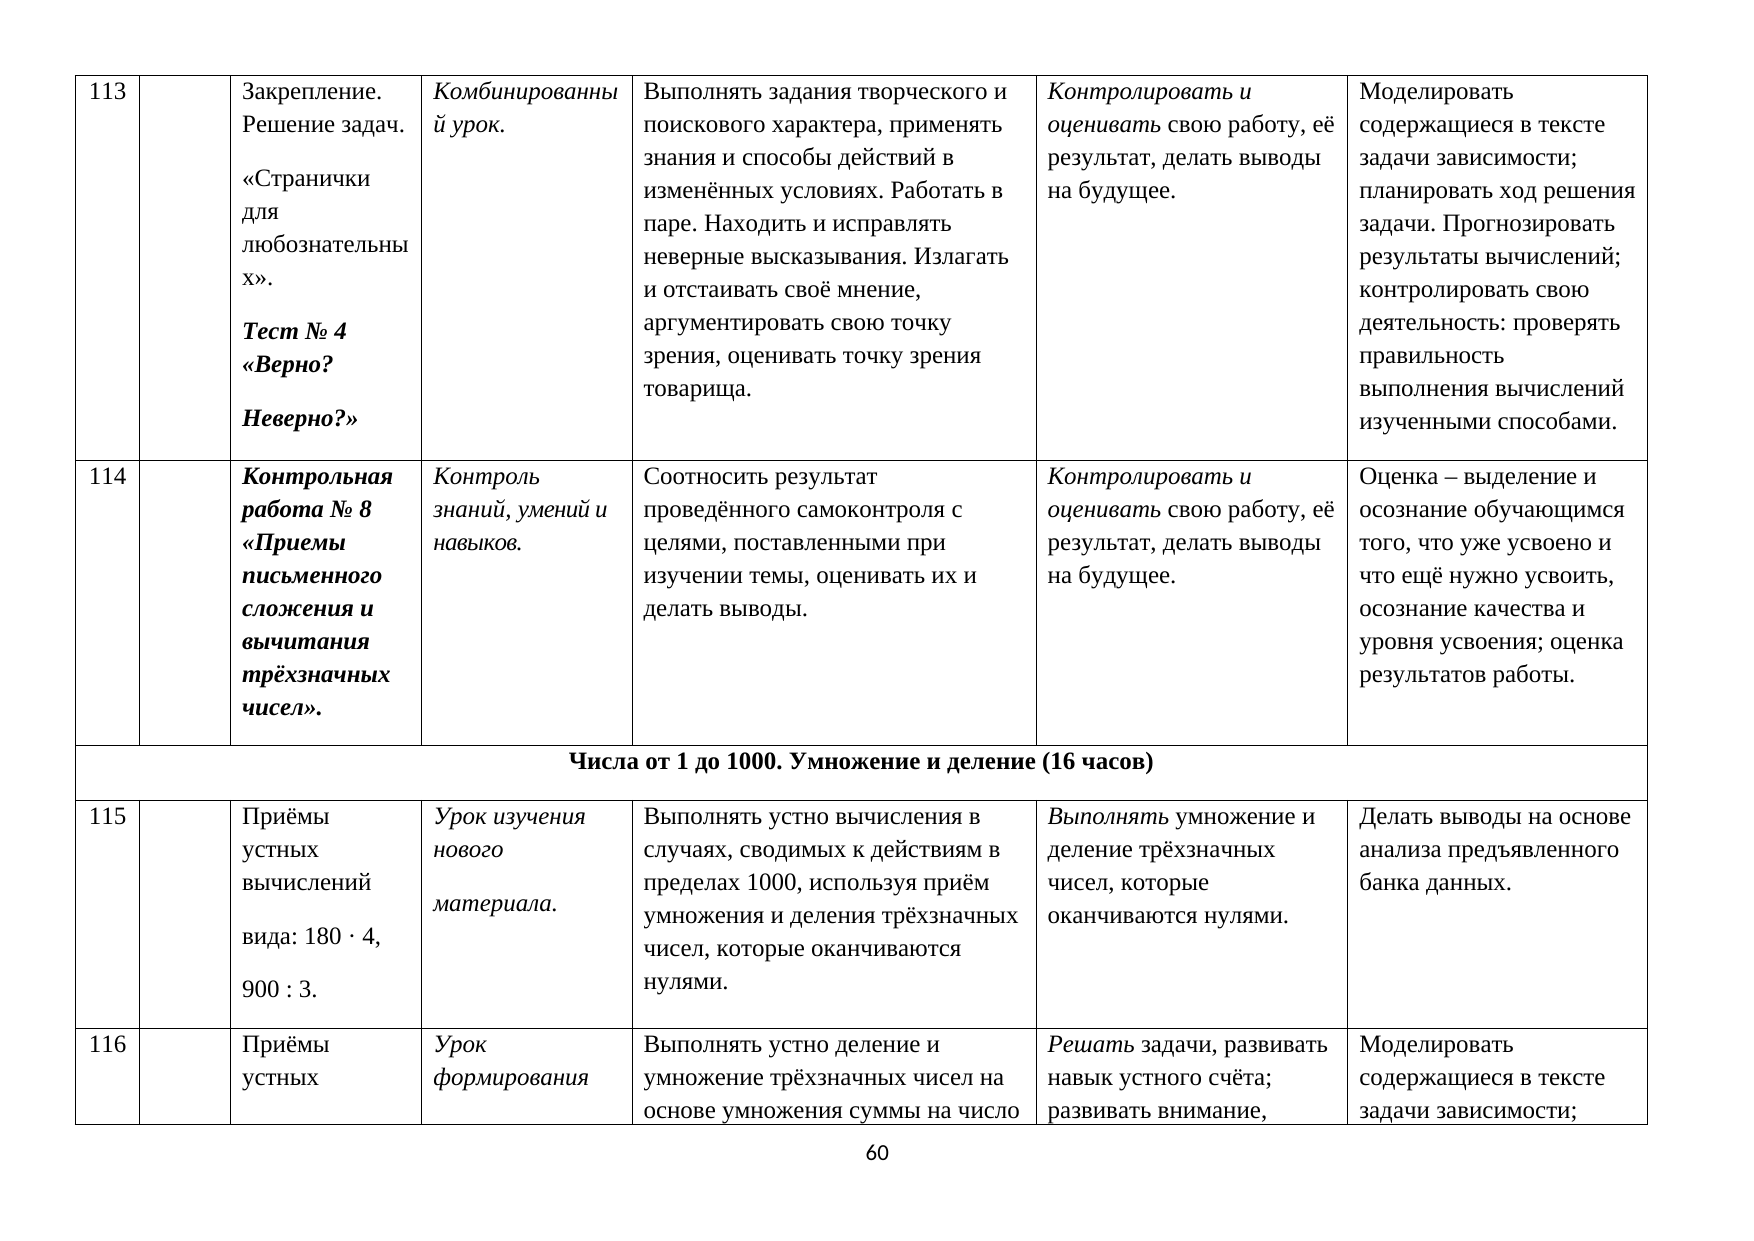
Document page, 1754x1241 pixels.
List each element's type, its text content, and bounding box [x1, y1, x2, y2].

table_cell Делать выводы на основе анализа предъявленного банка данных. [1348, 801, 1647, 1028]
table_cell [422, 1029, 632, 1124]
table_cell Выполнять умножение и деление трёхзначных чисел, которые оканчиваются нулями. [1037, 801, 1347, 1028]
table_cell Закрепление. Решение задач. «Странички для любознательных». Тест № 4 «Верно? Неверно?» [231, 76, 421, 460]
table_cell 114 [76, 461, 139, 745]
table_cell Выполнять устно вычисления в случаях, сводимых к действиям в пределах 1000, используя приём умножения и деления трёхзначных чисел, которые оканчиваются нулями. [633, 801, 1036, 1028]
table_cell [231, 1029, 421, 1124]
table_cell [140, 461, 230, 745]
table_cell Контролировать и оценивать свою работу, её результат, делать выводы на будущее. [1037, 76, 1347, 460]
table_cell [1348, 1029, 1647, 1124]
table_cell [633, 1029, 1036, 1124]
table_cell Моделировать содержащиеся в тексте задачи зависимости; планировать ход решения задачи. Прогнозировать результаты вычислений; контролировать свою деятельность: проверять правильность выполнения вычислений изученными способами. [1348, 76, 1647, 460]
table_cell Оценка – выделение и осознание обучающимся того, что уже усвоено и что ещё нужно усвоить, осознание качества и уровня усвоения; оценка результатов работы. [1348, 461, 1647, 745]
table_cell 116 [76, 1029, 139, 1124]
table_cell 113 [76, 76, 139, 460]
table_cell Контролировать и оценивать свою работу, её результат, делать выводы на будущее. [1037, 461, 1347, 745]
table_cell [140, 801, 230, 1028]
table_cell Числа от 1 до 1000. Умножение и деление (16 часов) [76, 746, 1647, 800]
table_cell 115 [76, 801, 139, 1028]
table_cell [422, 76, 632, 460]
table_cell Контроль знаний, умений и навыков. [422, 461, 632, 745]
table_cell Приёмы устных вычислений вида: 180 · 4, 900 : 3. [231, 801, 421, 1028]
table_cell Контрольная работа № 8 «Приемы письменного сложения и вычитания трёхзначных чисел». [231, 461, 421, 745]
table_cell Соотносить результат проведённого самоконтроля с целями, поставленными при изучении темы, оценивать их и делать выводы. [633, 461, 1036, 745]
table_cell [1037, 1029, 1347, 1124]
table_cell [140, 1029, 230, 1124]
table_cell [140, 76, 230, 460]
table_cell Урок изучения нового материала. [422, 801, 632, 1028]
table_cell Выполнять задания творческого и поискового характера, применять знания и способы действий в изменённых условиях. Работать в паре. Находить и исправлять неверные высказывания. Излагать и отстаивать своё мнение, аргументировать свою точку зрения, оценивать точку зрения товарища. [633, 76, 1036, 460]
